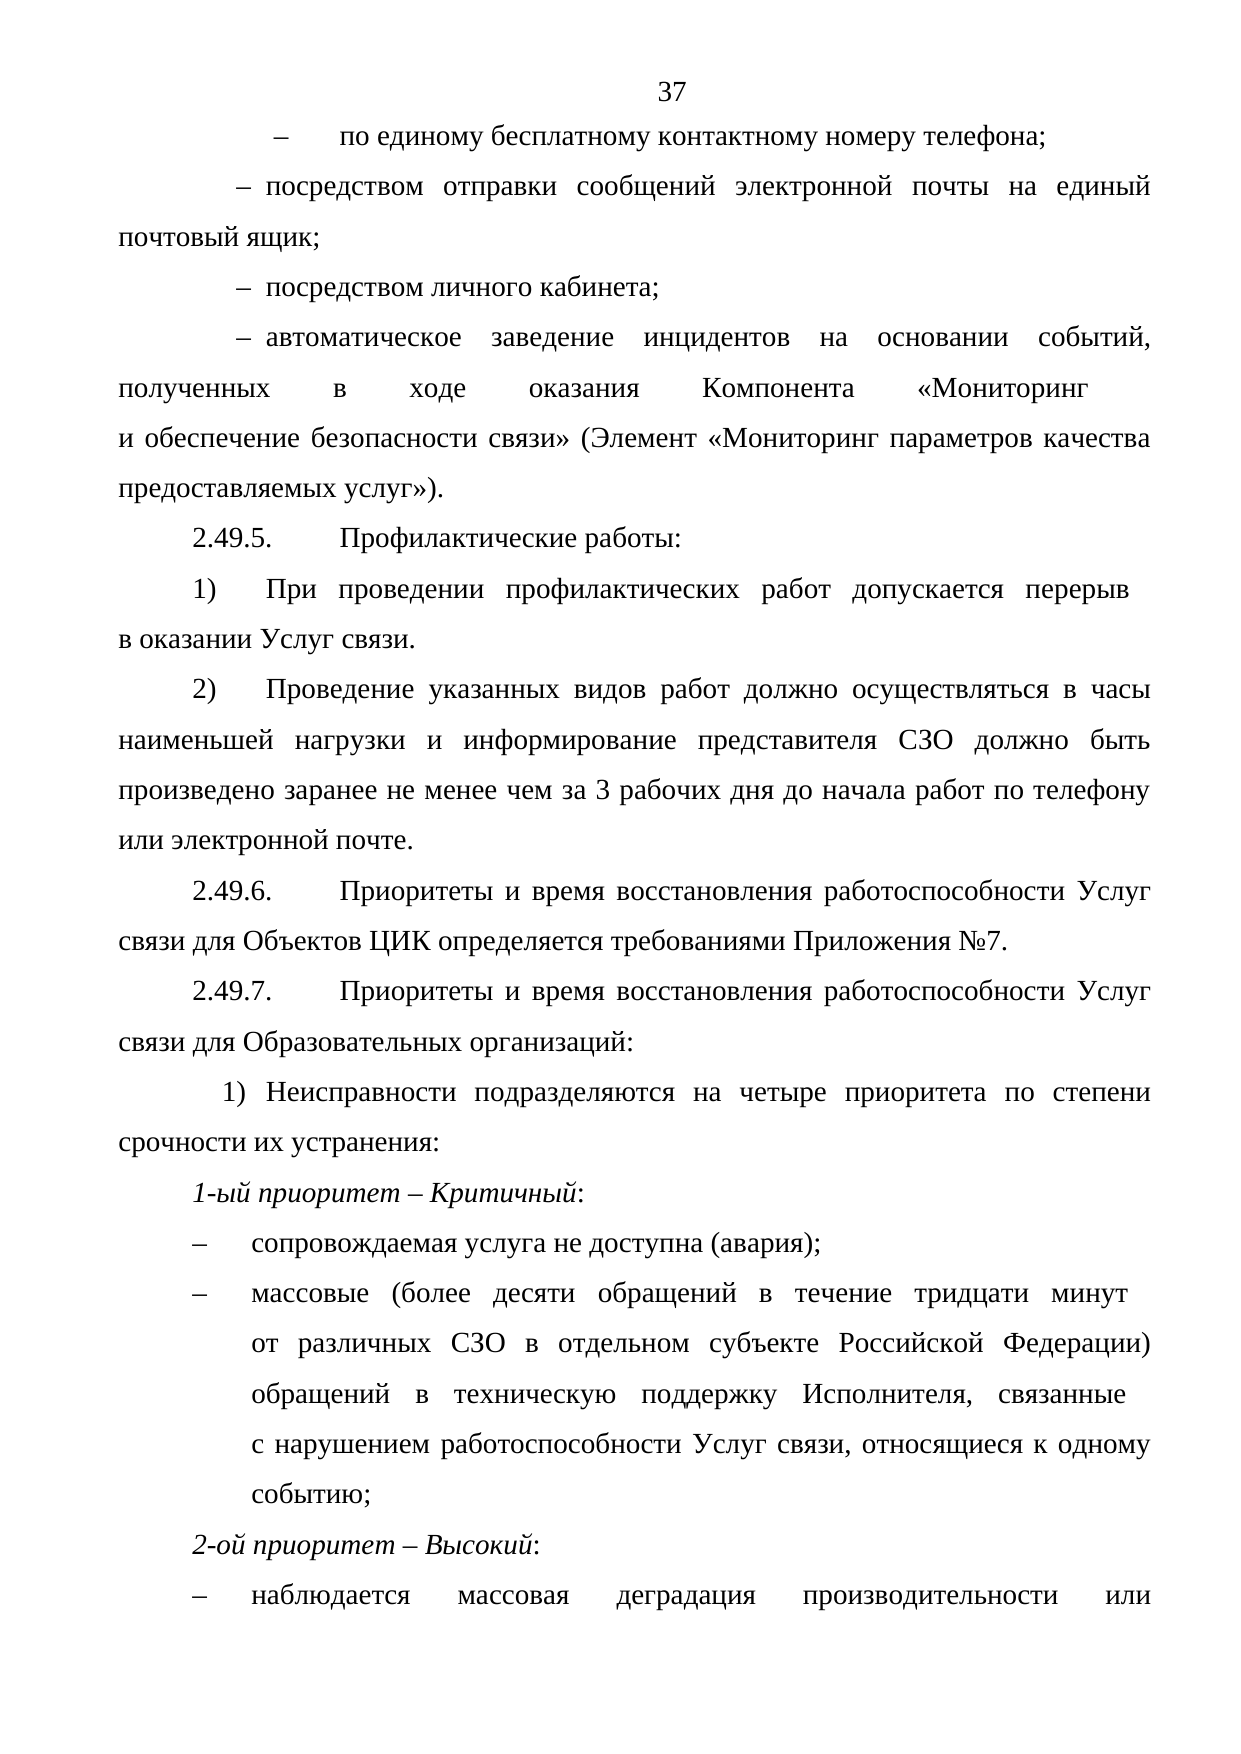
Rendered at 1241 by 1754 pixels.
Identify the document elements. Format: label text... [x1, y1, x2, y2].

list 2.49.7. Приоритеты и время восстановления работоспособности Услуг связи для Образовательных организаций: [118, 973, 1152, 1057]
list автоматическое заведение инцидентов на основании событий, полученных в ходе оказания Компонента «Мониторинг и обеспечение безопасности связи» (Элемент «Мониторинг параметров качества предоставляемых услуг»). [118, 319, 1152, 504]
list Неисправности подразделяются на четыре приоритета по степени срочности их устранения: [118, 1074, 1152, 1158]
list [192, 1577, 1152, 1611]
text 1-ый приоритет – Критичный: [118, 1175, 1152, 1208]
list сопровождаемая услуга не доступна (авария); [192, 1225, 1152, 1258]
text 2-ой приоритет – Высокий: [118, 1527, 1152, 1560]
list массовые (более десяти обращений в течение тридцати минут от различных СЗО в отдельном субъекте Российской Федерации) обращений в техническую поддержку Исполнителя, связанные с нарушением работоспособности Услуг связи, относящиеся к одному событию; [192, 1275, 1152, 1510]
list 2.49.6. Приоритеты и время восстановления работоспособности Услуг связи для Объектов ЦИК определяется требованиями Приложения №7. [118, 873, 1152, 957]
list посредством личного кабинета; [118, 269, 1152, 303]
text 2.49.5. Профилактические работы: [118, 521, 1152, 554]
list 1) При проведении профилактических работ допускается перерыв в оказании Услуг связи. [118, 571, 1152, 655]
list 2) Проведение указанных видов работ должно осуществляться в часы наименьшей нагрузки и информирование представителя СЗО должно быть произведено заранее не менее чем за 3 рабочих дня до начала работ по телефону или электронной почте. [118, 672, 1152, 856]
list по единому бесплатному контактному номеру телефона; [193, 118, 1152, 152]
list посредством отправки сообщений электронной почты на единый почтовый ящик; [118, 168, 1152, 252]
